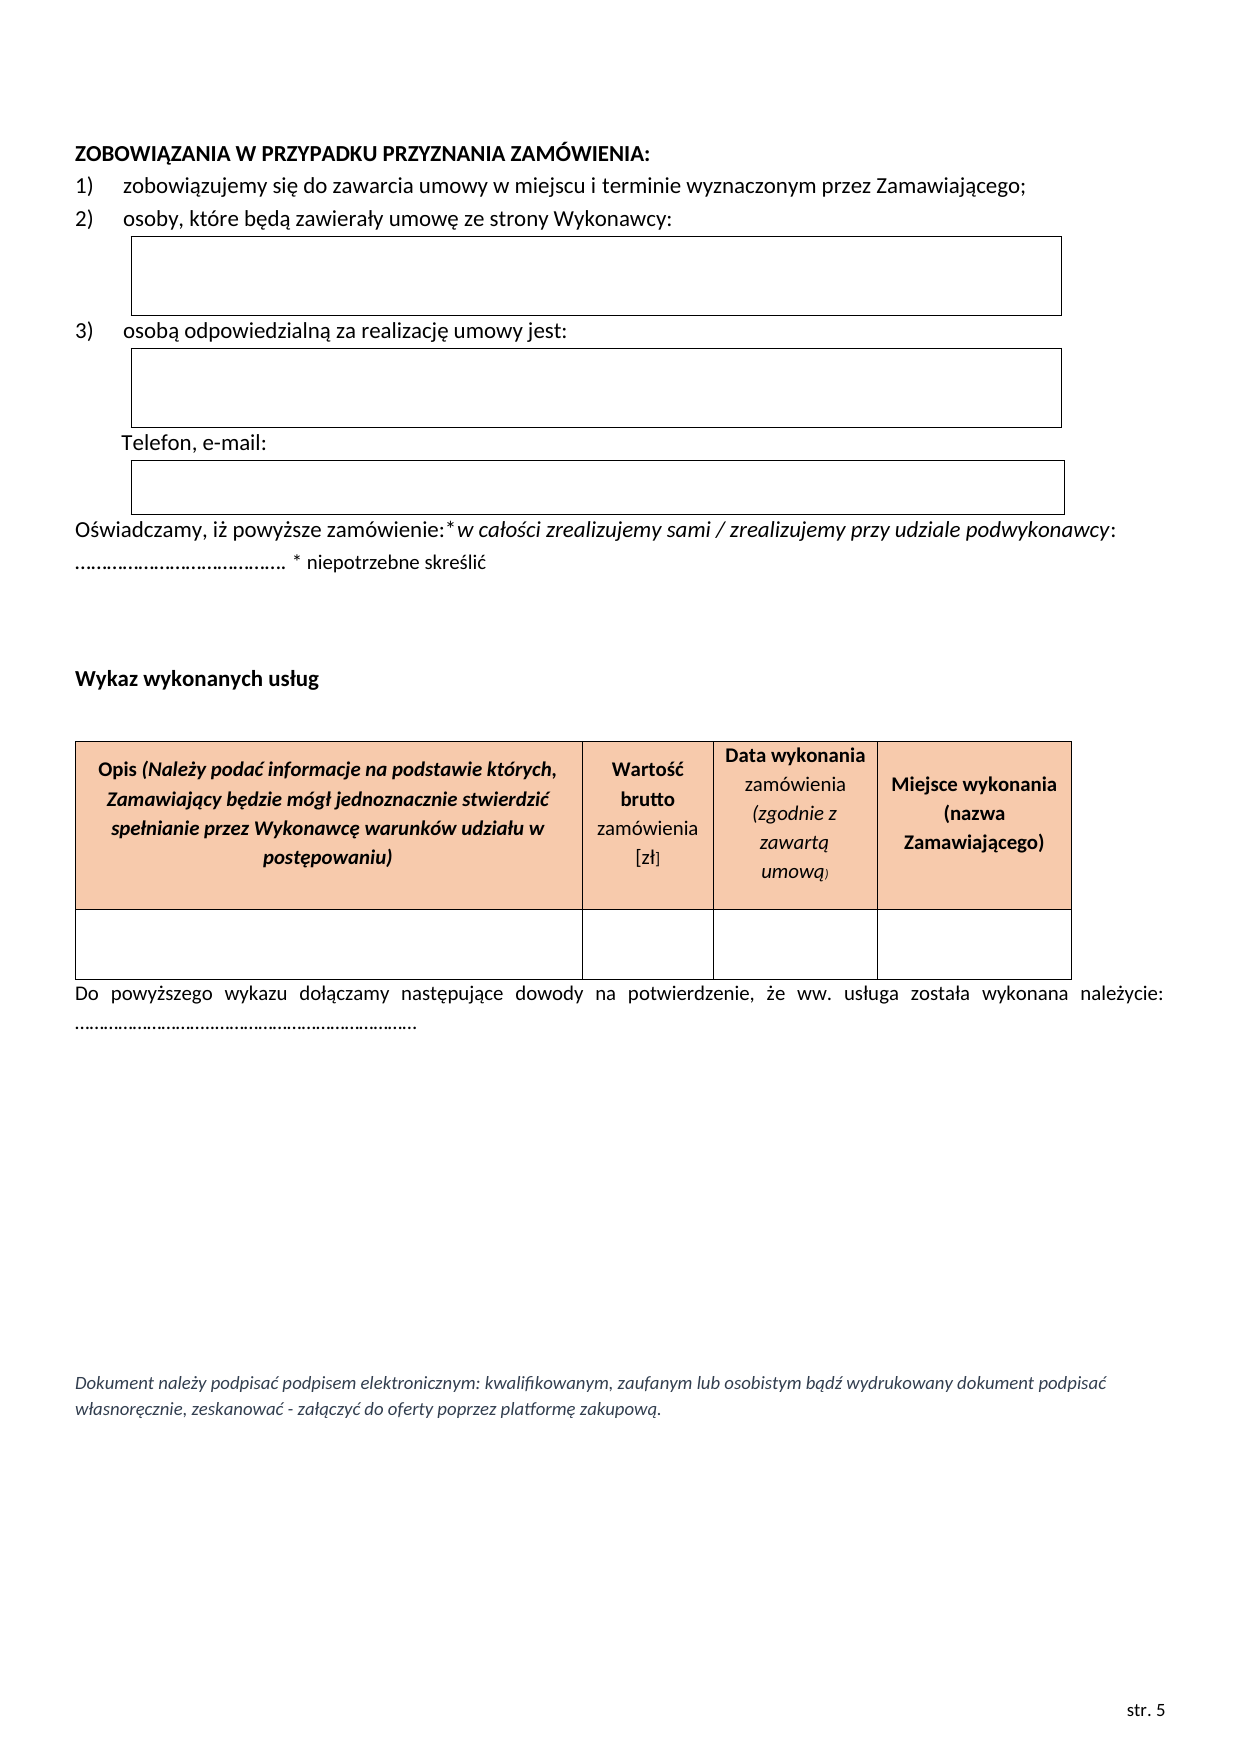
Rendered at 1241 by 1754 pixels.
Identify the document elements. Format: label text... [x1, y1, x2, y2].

list osoby, które będą zawierały umowę ze strony Wykonawcy: [75, 204, 1165, 232]
text Do powyższego wykazu dołączamy następujące dowody na potwierdzenie, że ww. usługa została wykonana należycie: ………………………..…………………………………… [75, 980, 1165, 1034]
table_header Data wykonania zamówienia (zgodnie z zawartą umową) [714, 742, 877, 909]
table_header Wartość brutto zamówienia [zł] [583, 742, 713, 909]
table_cell [714, 910, 877, 979]
table_header Miejsce wykonania (nazwa Zamawiającego) [878, 742, 1071, 909]
text Wykaz wykonanych usług [75, 664, 1165, 692]
table_header Opis (Należy podać informacje na podstawie których, Zamawiający będzie mógł jednoznacznie stwierdzić spełnianie przez Wykonawcę warunków udziału w postępowaniu) [76, 742, 582, 909]
table_cell [583, 910, 713, 979]
table_header [132, 461, 1064, 514]
table_header [132, 237, 1061, 315]
table_header [132, 349, 1061, 427]
text Oświadczamy, iż powyższe zamówienie:*w całości zrealizujemy sami / zrealizujemy przy udziale podwykonawcy: …………………………………. * niepotrzebne skreślić [75, 515, 1165, 575]
list osobą odpowiedzialną za realizację umowy jest: [75, 316, 1165, 344]
text ZOBOWIĄZANIA W PRZYPADKU PRZYZNANIA ZAMÓWIENIA: [75, 139, 1165, 167]
text Dokument należy podpisać podpisem elektronicznym: kwalifikowanym, zaufanym lub osobistym bądź wydrukowany dokument podpisać własnoręcznie, zeskanować - załączyć do oferty poprzez platformę zakupową. [75, 1371, 1165, 1420]
table_cell [76, 910, 582, 979]
list zobowiązujemy się do zawarcia umowy w miejscu i terminie wyznaczonym przez Zamawiającego; [75, 172, 1165, 199]
text Telefon, e-mail: [75, 428, 1165, 456]
table_cell [878, 910, 1071, 979]
